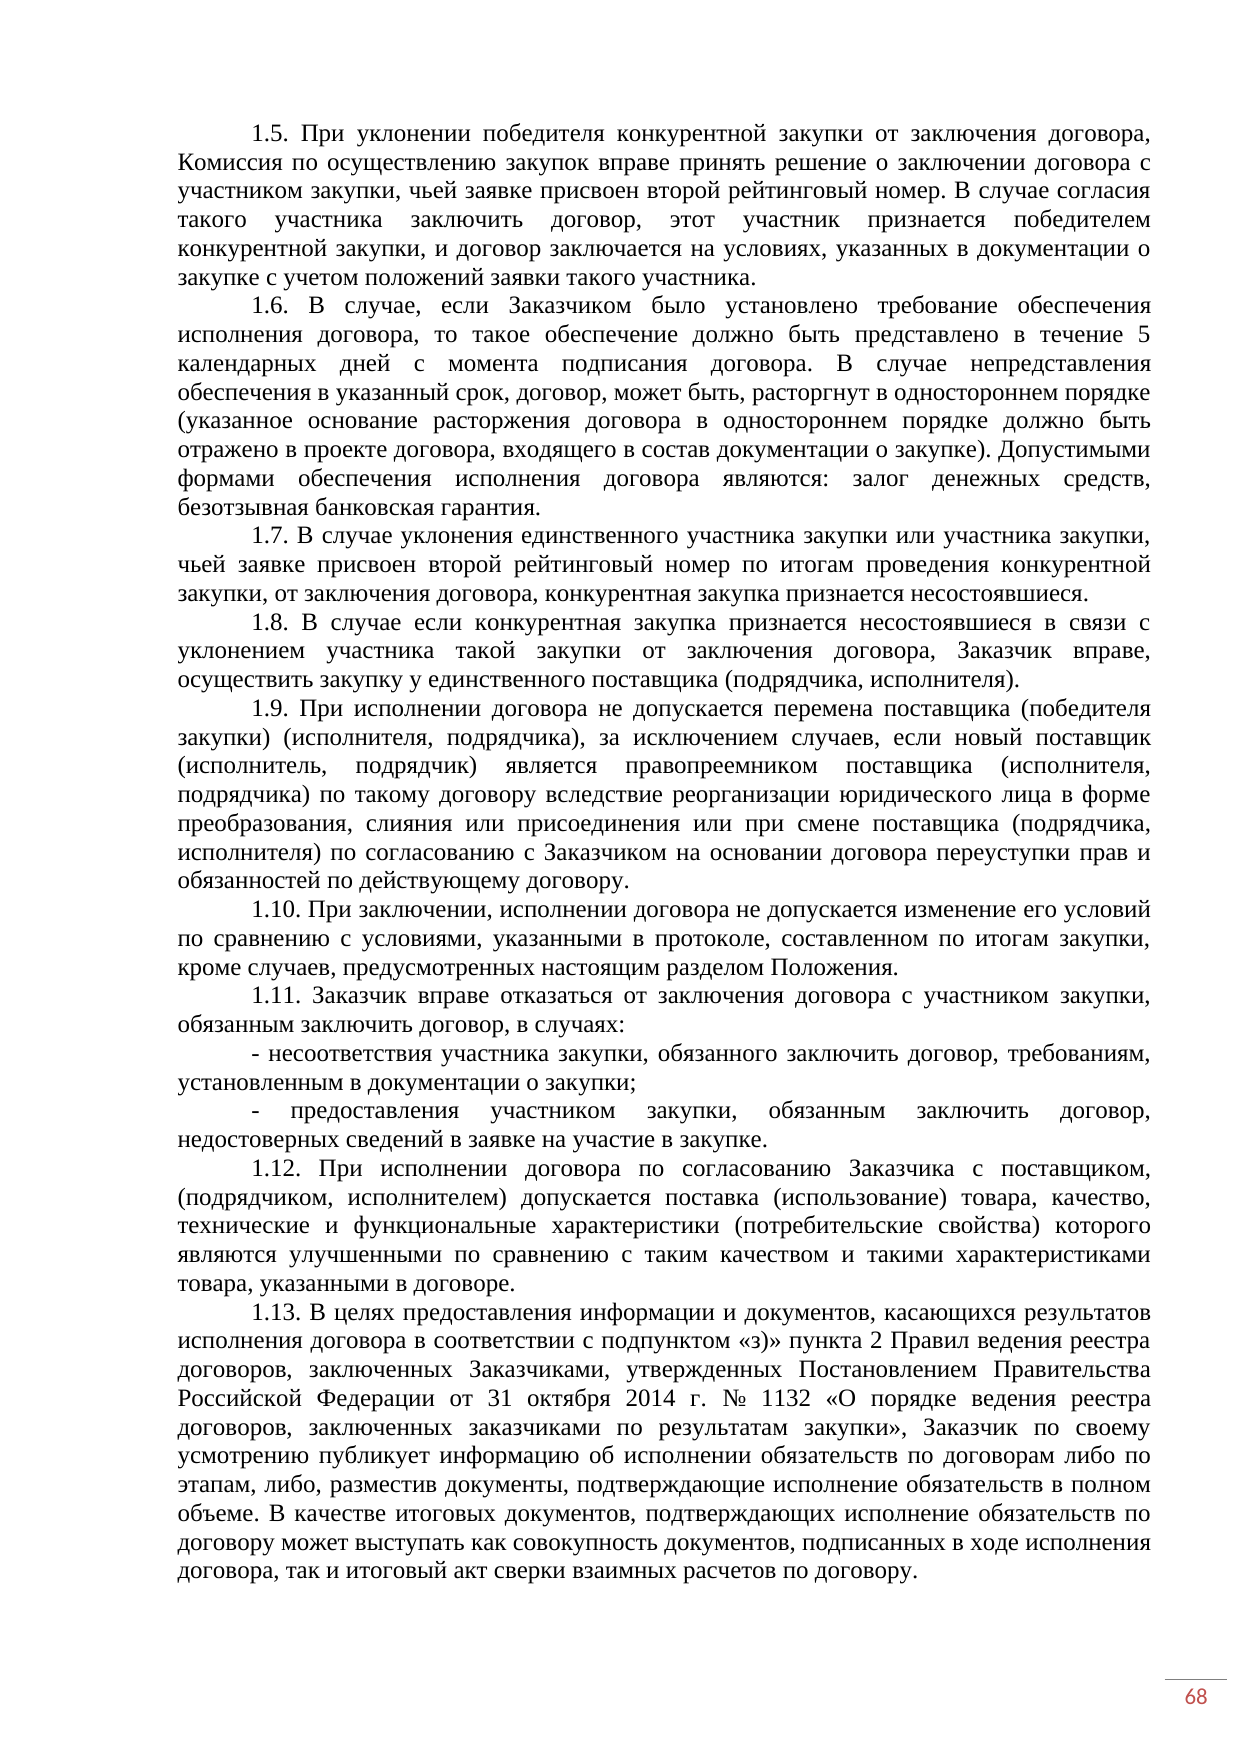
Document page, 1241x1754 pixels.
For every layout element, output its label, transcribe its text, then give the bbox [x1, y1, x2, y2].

text 1.7. В случае уклонения единственного участника закупки или участника закупки, чьей заявке присвоен второй рейтинговый номер по итогам проведения конкурентной закупки, от заключения договора, конкурентная закупка признается несостоявшиеся. [177, 521, 1152, 607]
text 1.11. Заказчик вправе отказаться от заключения договора с участником закупки, обязанным заключить договор, в случаях: [177, 981, 1152, 1038]
text 1.13. В целях предоставления информации и документов, касающихся результатов исполнения договора в соответствии с подпунктом «з)» пункта 2 Правил ведения реестра договоров, заключенных Заказчиками, утвержденных Постановлением Правительства Российской Федерации от 31 октября 2014 г. № 1132 «О порядке ведения реестра договоров, заключенных заказчиками по результатам закупки», Заказчик по своему усмотрению публикует информацию об исполнении обязательств по договорам либо по этапам, либо, разместив документы, подтверждающие исполнение обязательств в полном объеме. В качестве итоговых документов, подтверждающих исполнение обязательств по договору может выступать как совокупность документов, подписанных в ходе исполнения договора, так и итоговый акт сверки взаимных расчетов по договору. [177, 1297, 1152, 1584]
text 1.12. При исполнении договора по согласованию Заказчика с поставщиком, (подрядчиком, исполнителем) допускается поставка (использование) товара, качество, технические и функциональные характеристики (потребительские свойства) которого являются улучшенными по сравнению с таким качеством и такими характеристиками товара, указанными в договоре. [177, 1153, 1152, 1297]
text 1.9. При исполнении договора не допускается перемена поставщика (победителя закупки) (исполнителя, подрядчика), за исключением случаев, если новый поставщик (исполнитель, подрядчик) является правопреемником поставщика (исполнителя, подрядчика) по такому договору вследствие реорганизации юридического лица в форме преобразования, слияния или присоединения или при смене поставщика (подрядчика, исполнителя) по согласованию с Заказчиком на основании договора переуступки прав и обязанностей по действующему договору. [177, 693, 1152, 894]
text 1.6. В случае, если Заказчиком было установлено требование обеспечения исполнения договора, то такое обеспечение должно быть представлено в течение 5 календарных дней с момента подписания договора. В случае непредставления обеспечения в указанный срок, договор, может быть, расторгнут в одностороннем порядке (указанное основание расторжения договора в одностороннем порядке должно быть отражено в проекте договора, входящего в состав документации о закупке). Допустимыми формами обеспечения исполнения договора являются: залог денежных средств, безотзывная банковская гарантия. [177, 291, 1152, 521]
text - предоставления участником закупки, обязанным заключить договор, недостоверных сведений в заявке на участие в закупке. [177, 1096, 1152, 1153]
text 1.5. При уклонении победителя конкурентной закупки от заключения договора, Комиссия по осуществлению закупок вправе принять решение о заключении договора с участником закупки, чьей заявке присвоен второй рейтинговый номер. В случае согласия такого участника заключить договор, этот участник признается победителем конкурентной закупки, и договор заключается на условиях, указанных в документации о закупке с учетом положений заявки такого участника. [177, 118, 1152, 291]
text 1.8. В случае если конкурентная закупка признается несостоявшиеся в связи с уклонением участника такой закупки от заключения договора, Заказчик вправе, осуществить закупку у единственного поставщика (подрядчика, исполнителя). [177, 607, 1152, 693]
text - несоответствия участника закупки, обязанного заключить договор, требованиям, установленным в документации о закупки; [177, 1038, 1152, 1096]
text 1.10. При заключении, исполнении договора не допускается изменение его условий по сравнению с условиями, указанными в протоколе, составленном по итогам закупки, кроме случаев, предусмотренных настоящим разделом Положения. [177, 894, 1152, 981]
